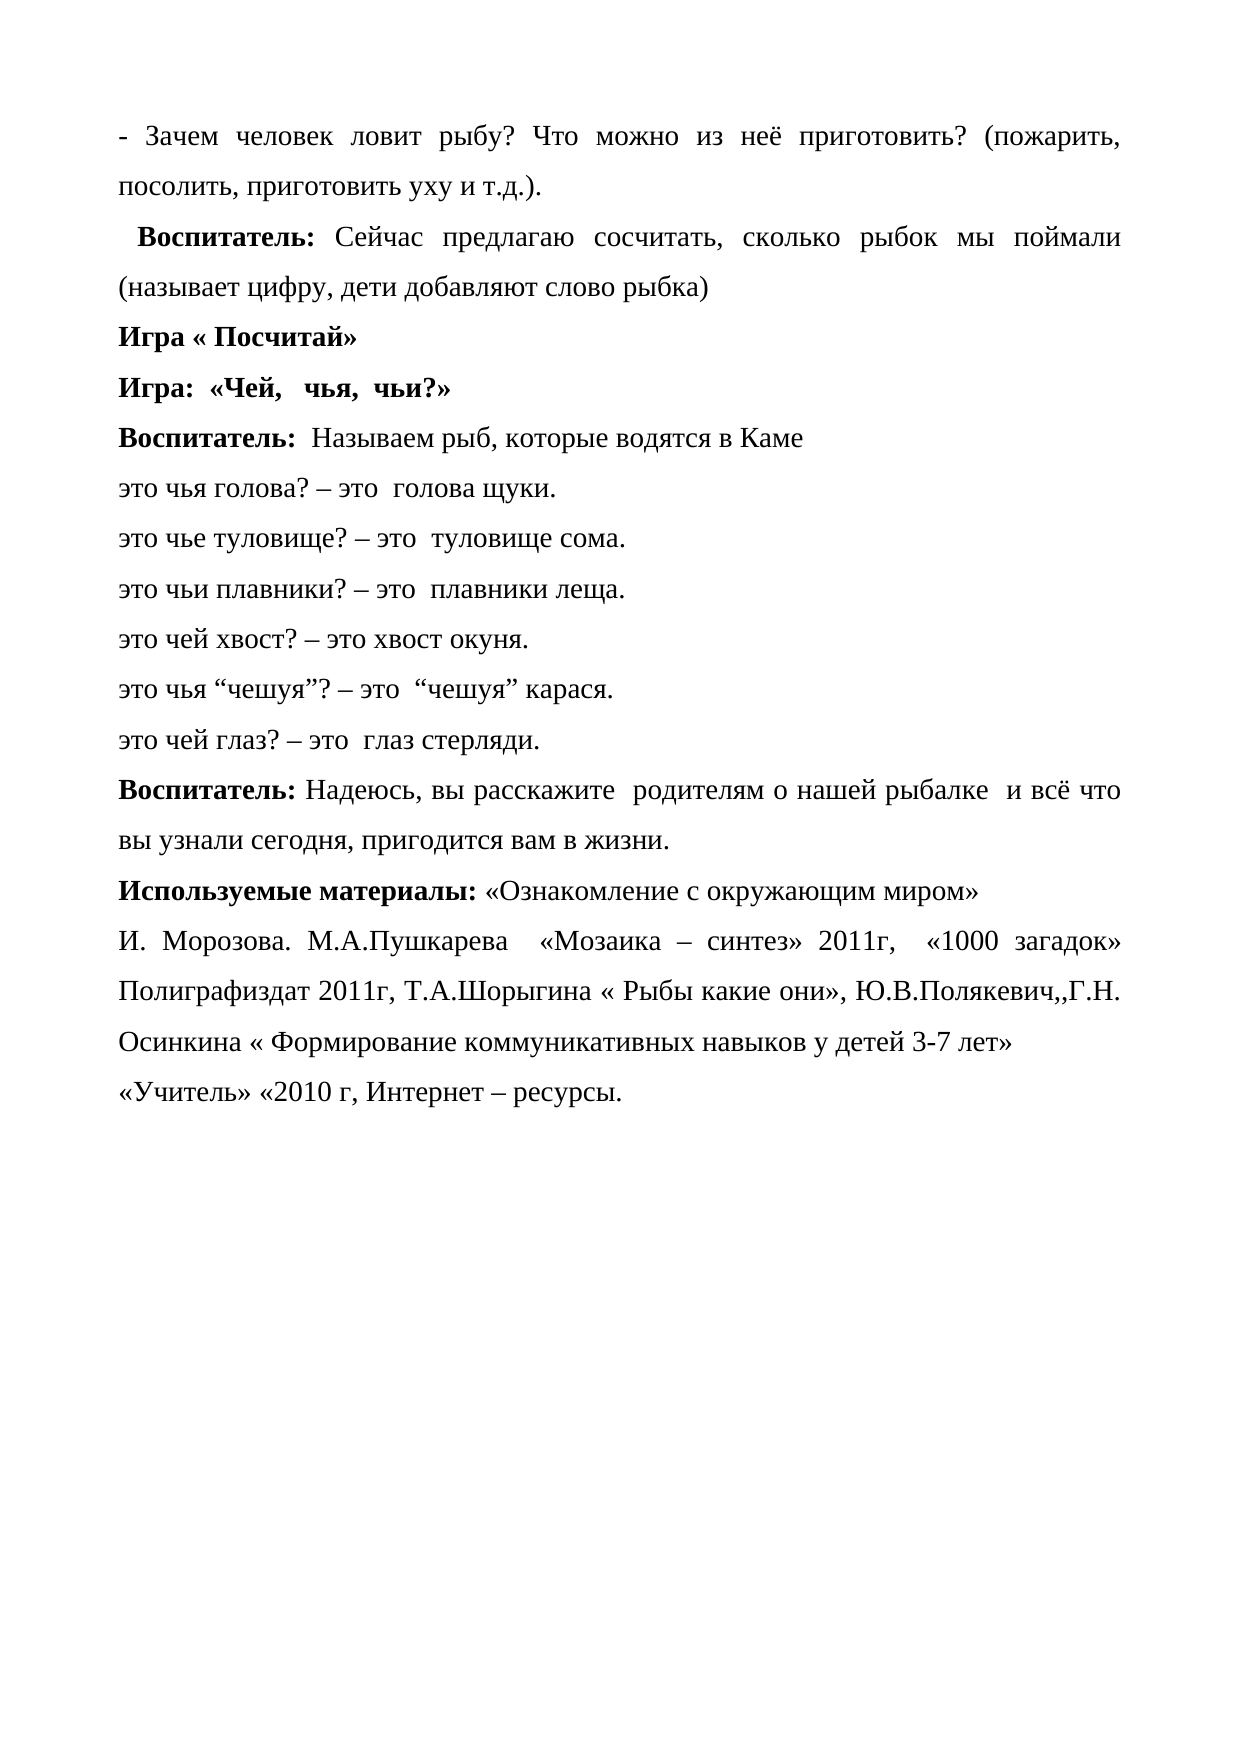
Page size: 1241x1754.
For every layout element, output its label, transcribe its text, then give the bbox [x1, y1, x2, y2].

text «Учитель» «2010 г, Интернет – ресурсы. [118, 1074, 1122, 1108]
text Воспитатель: Называем рыб, которые водятся в Каме [118, 420, 1122, 453]
text это чья “чешуя”? – это “чешуя” карася. [118, 672, 1122, 705]
text это чье туловище? – это туловище сома. [118, 521, 1122, 554]
text Игра: «Чей, чья, чьи?» [118, 370, 1122, 403]
text это чей глаз? – это глаз стерляди. [118, 722, 1122, 755]
text это чьи плавники? – это плавники леща. [118, 571, 1122, 604]
text Игра « Посчитай» [118, 319, 1122, 353]
text это чья голова? – это голова щуки. [118, 470, 1122, 504]
text это чей хвост? – это хвост окуня. [118, 621, 1122, 655]
text - Зачем человек ловит рыбу? Что можно из неё приготовить? (пожарить, посолить, приготовить уху и т.д.). [118, 118, 1122, 202]
text Воспитатель: Сейчас предлагаю сосчитать, сколько рыбок мы поймали (называет цифру, дети добавляют слово рыбка) [118, 219, 1122, 303]
text Используемые материалы: «Ознакомление с окружающим миром» [118, 873, 1122, 906]
text И. Морозова. М.А.Пушкарева «Мозаика – синтез» 2011г, «1000 загадок» Полиграфиздат 2011г, Т.А.Шорыгина « Рыбы какие они», Ю.В.Полякевич,,Г.Н. Осинкина « Формирование коммуникативных навыков у детей 3-7 лет» [118, 923, 1122, 1057]
text Воспитатель: Надеюсь, вы расскажите родителям о нашей рыбалке и всё что вы узнали сегодня, пригодится вам в жизни. [118, 772, 1122, 856]
